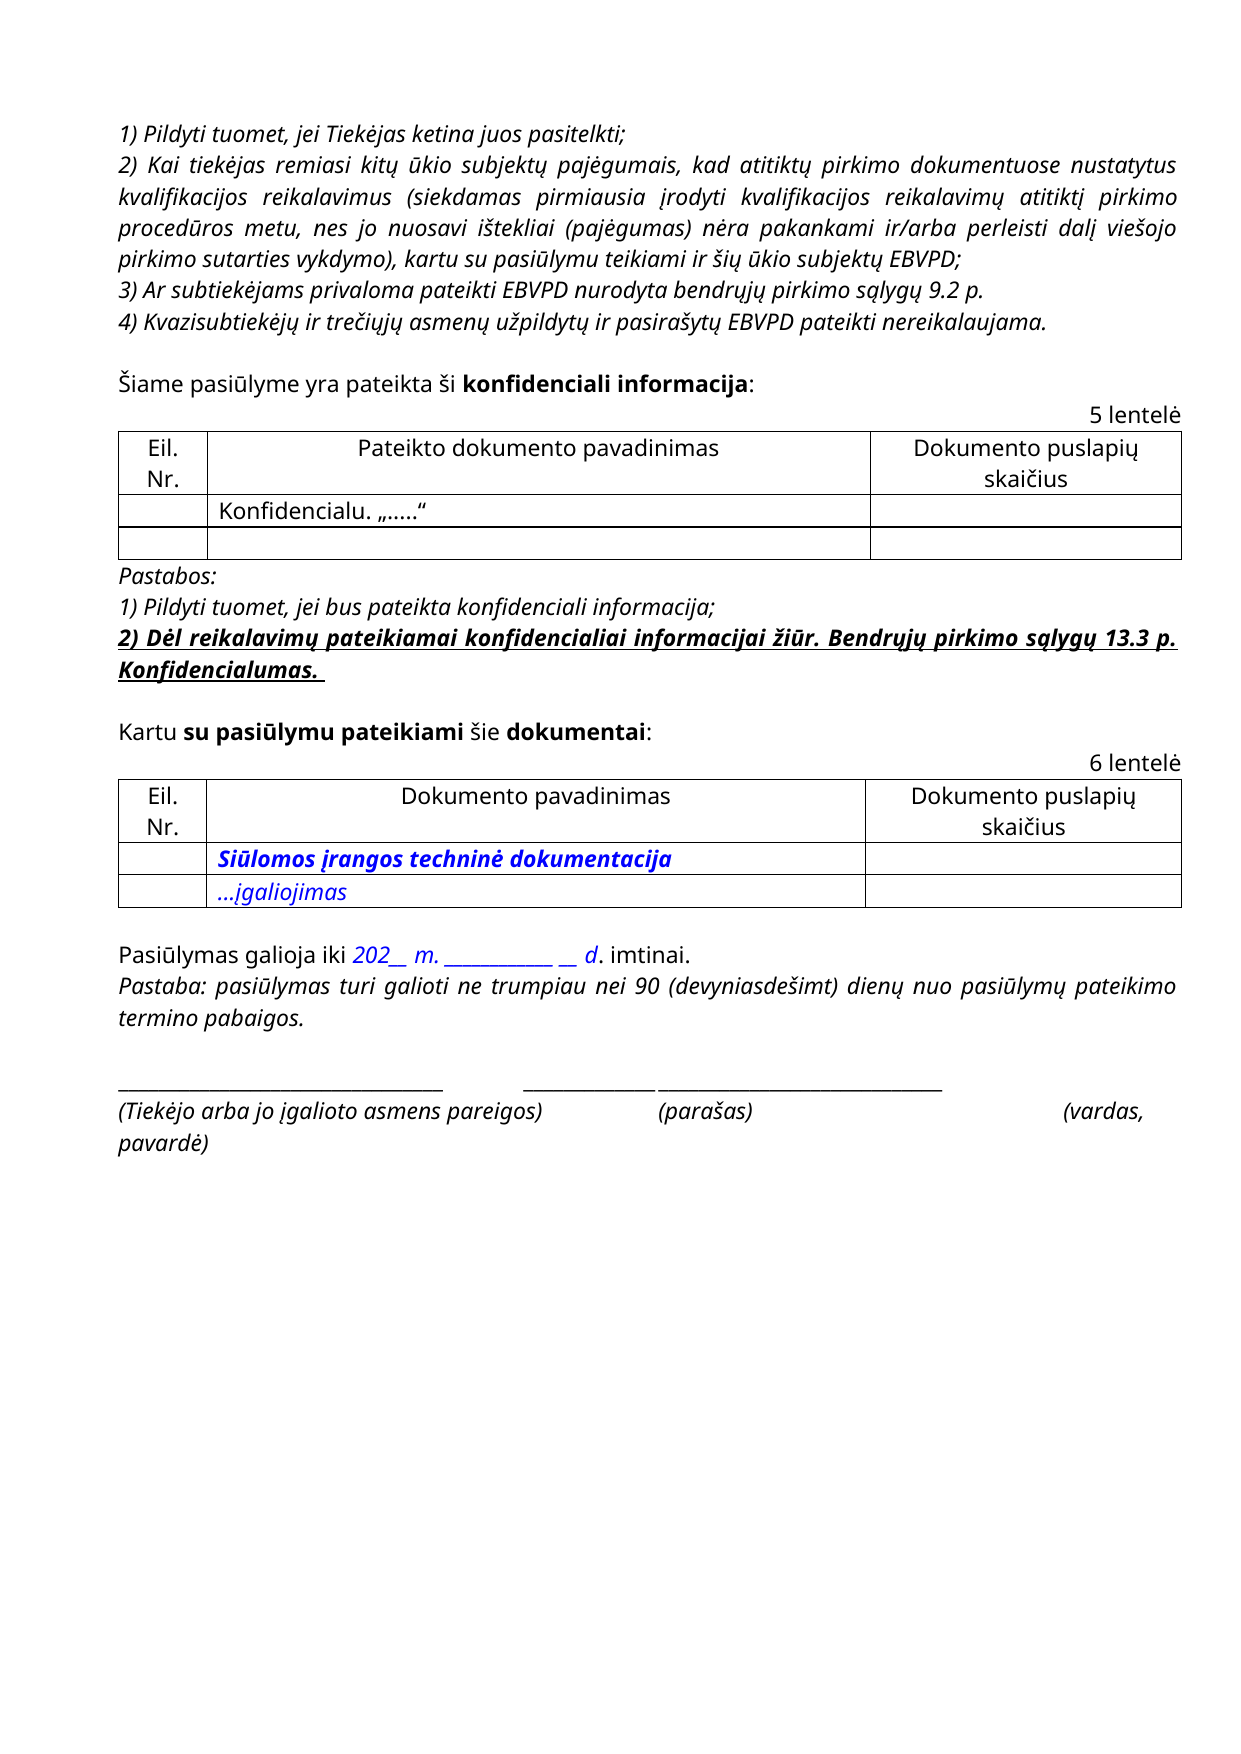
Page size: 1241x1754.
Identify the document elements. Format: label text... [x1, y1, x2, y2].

table_cell [119, 875, 206, 907]
table_cell ...įgaliojimas [207, 875, 865, 907]
text 3) Ar subtiekėjams privaloma pateikti EBVPD nurodyta bendrųjų pirkimo sąlygų 9.2 p. [118, 274, 1181, 306]
table_cell [119, 528, 207, 559]
text ________________________________ _____________ ____________________________ [118, 1064, 1181, 1095]
text Pastabos: [118, 560, 1181, 591]
table_cell Siūlomos įrangos techninė dokumentacija [207, 843, 865, 874]
text 5 lentelė [118, 399, 1181, 431]
text 1) Pildyti tuomet, jei Tiekėjas ketina juos pasitelkti; [118, 118, 1181, 149]
table_cell [208, 528, 870, 559]
table_header Eil. Nr. [119, 780, 206, 842]
text Šiame pasiūlyme yra pateikta ši konfidenciali informacija: [118, 368, 1181, 399]
table_cell [119, 843, 206, 874]
text 4) Kvazisubtiekėjų ir trečiųjų asmenų užpildytų ir pasirašytų EBVPD pateikti nereikalaujama. [118, 306, 1181, 337]
text 1) Pildyti tuomet, jei bus pateikta konfidenciali informacija; [118, 591, 1181, 622]
table_header Eil. Nr. [119, 432, 207, 494]
table_header Dokumento puslapių skaičius [871, 432, 1181, 494]
table_cell [866, 843, 1181, 874]
table_cell [866, 875, 1181, 907]
table_cell [871, 528, 1181, 559]
text 2) Dėl reikalavimų pateikiamai konfidencialiai informacijai žiūr. Bendrųjų pirkimo sąlygų 13.3 p. Konfidencialumas. [118, 622, 1181, 685]
table_header Pateikto dokumento pavadinimas [208, 432, 870, 494]
text Pastaba: pasiūlymas turi galioti ne trumpiau nei 90 (devyniasdešimt) dienų nuo pasiūlymų pateikimo termino pabaigos. [118, 970, 1181, 1033]
text 6 lentelė [118, 747, 1181, 778]
text (Tiekėjo arba jo įgalioto asmens pareigos) (parašas) (vardas, pavardė) [118, 1095, 1181, 1158]
table_cell [119, 495, 207, 526]
table_header Dokumento pavadinimas [207, 780, 865, 842]
table_cell [871, 495, 1181, 526]
text 2) Kai tiekėjas remiasi kitų ūkio subjektų pajėgumais, kad atitiktų pirkimo dokumentuose nustatytus kvalifikacijos reikalavimus (siekdamas pirmiausia įrodyti kvalifikacijos reikalavimų atitiktį pirkimo procedūros metu, nes jo nuosavi ištekliai (pajėgumas) nėra pakankami ir/arba perleisti dalį viešojo pirkimo sutarties vykdymo), kartu su pasiūlymu teikiami ir šių ūkio subjektų EBVPD; [118, 149, 1181, 274]
text Kartu su pasiūlymu pateikiami šie dokumentai: [118, 716, 1181, 747]
text Pasiūlymas galioja iki 202__ m. ____________ __ d. imtinai. [118, 939, 1181, 970]
table_cell Konfidencialu. „.....“ [208, 495, 870, 526]
table_header Dokumento puslapių skaičius [866, 780, 1181, 842]
